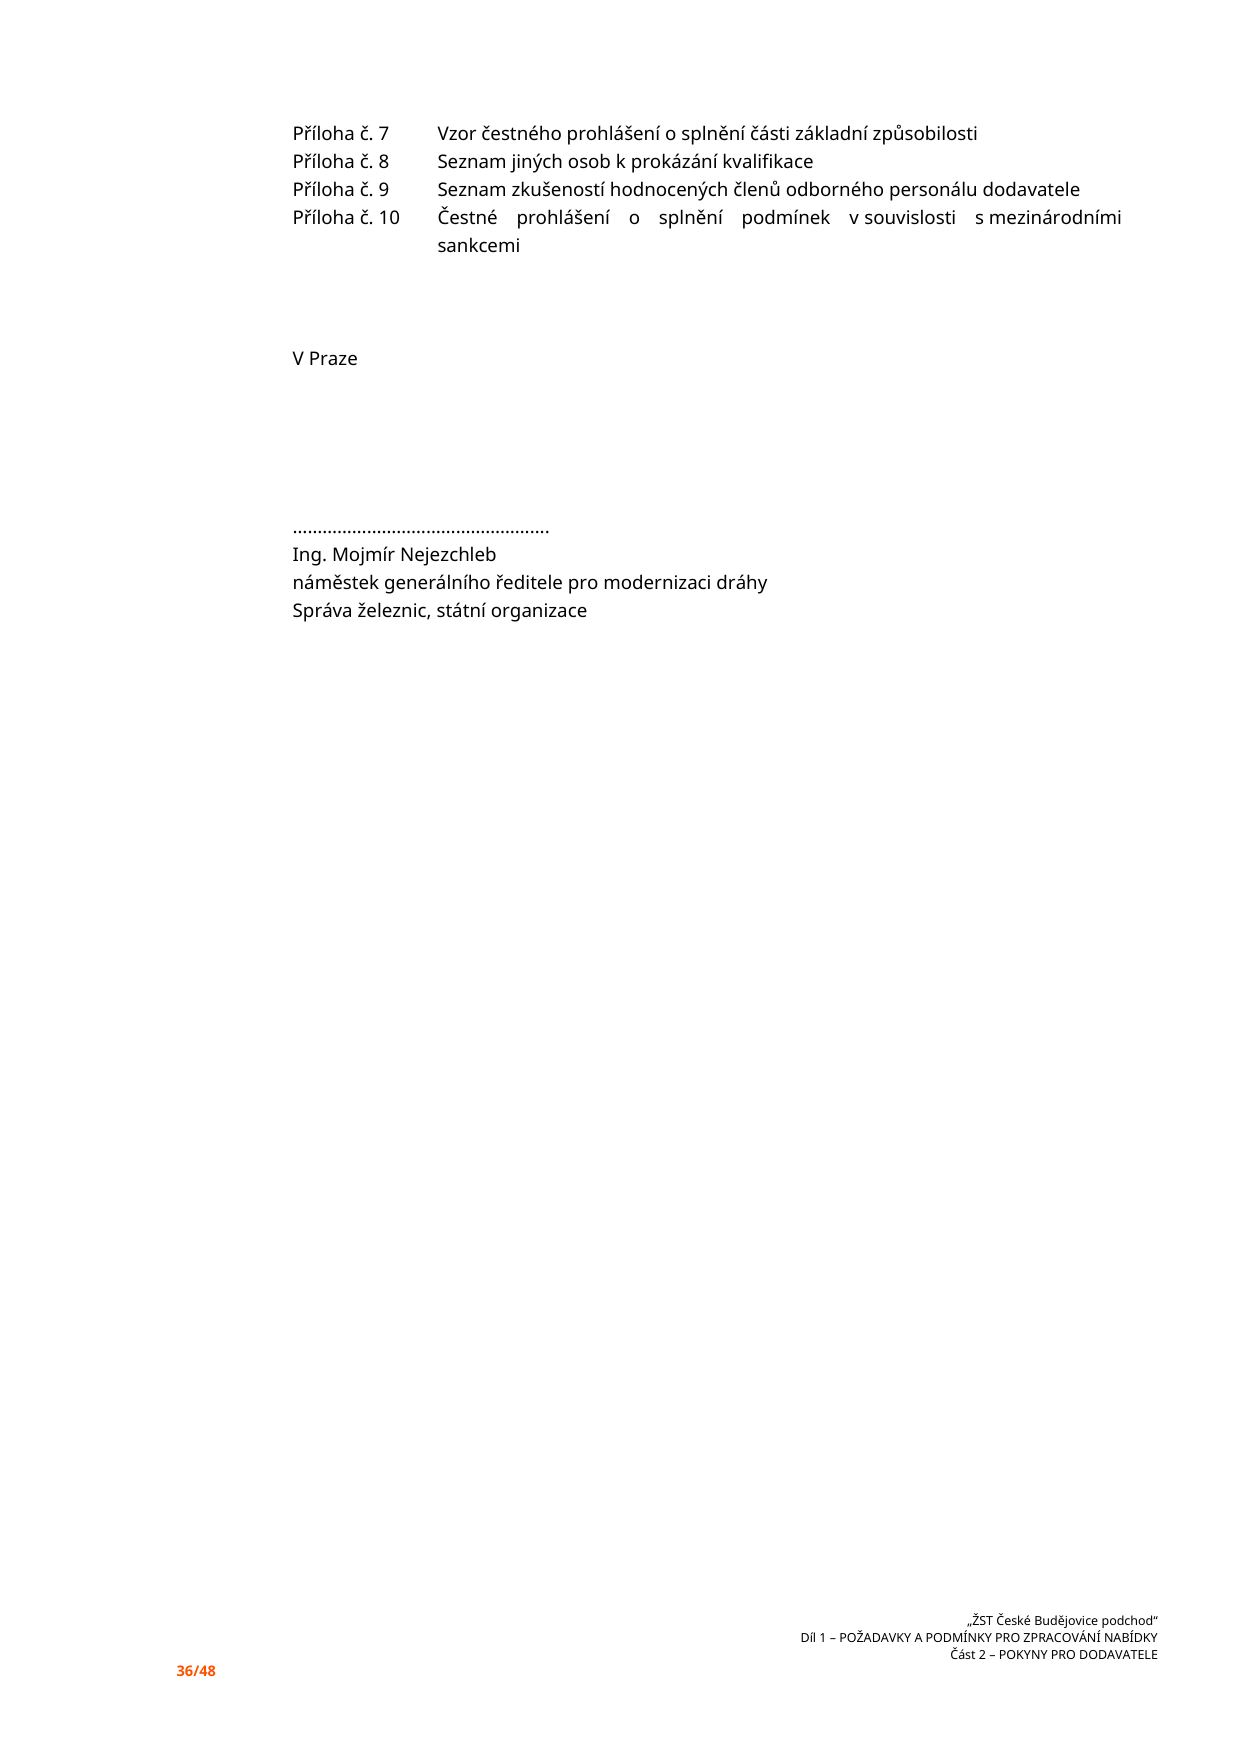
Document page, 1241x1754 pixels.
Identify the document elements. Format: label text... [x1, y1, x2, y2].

text V Praze [292, 345, 1122, 370]
text ……………………………………………. [292, 513, 1122, 538]
text Ing. Mojmír Nejezchleb [292, 541, 1122, 566]
text Příloha č. 8 Seznam jiných osob k prokázání kvalifikace [292, 149, 1122, 174]
text Příloha č. 7 Vzor čestného prohlášení o splnění části základní způsobilosti [292, 121, 1122, 146]
text náměstek generálního ředitele pro modernizaci dráhy [292, 569, 1122, 594]
text Příloha č. 10 Čestné prohlášení o splnění podmínek v souvislosti s mezinárodními sankcemi [292, 205, 1122, 258]
text Správa železnic, státní organizace [292, 597, 1122, 622]
text Příloha č. 9 Seznam zkušeností hodnocených členů odborného personálu dodavatele [292, 177, 1122, 202]
